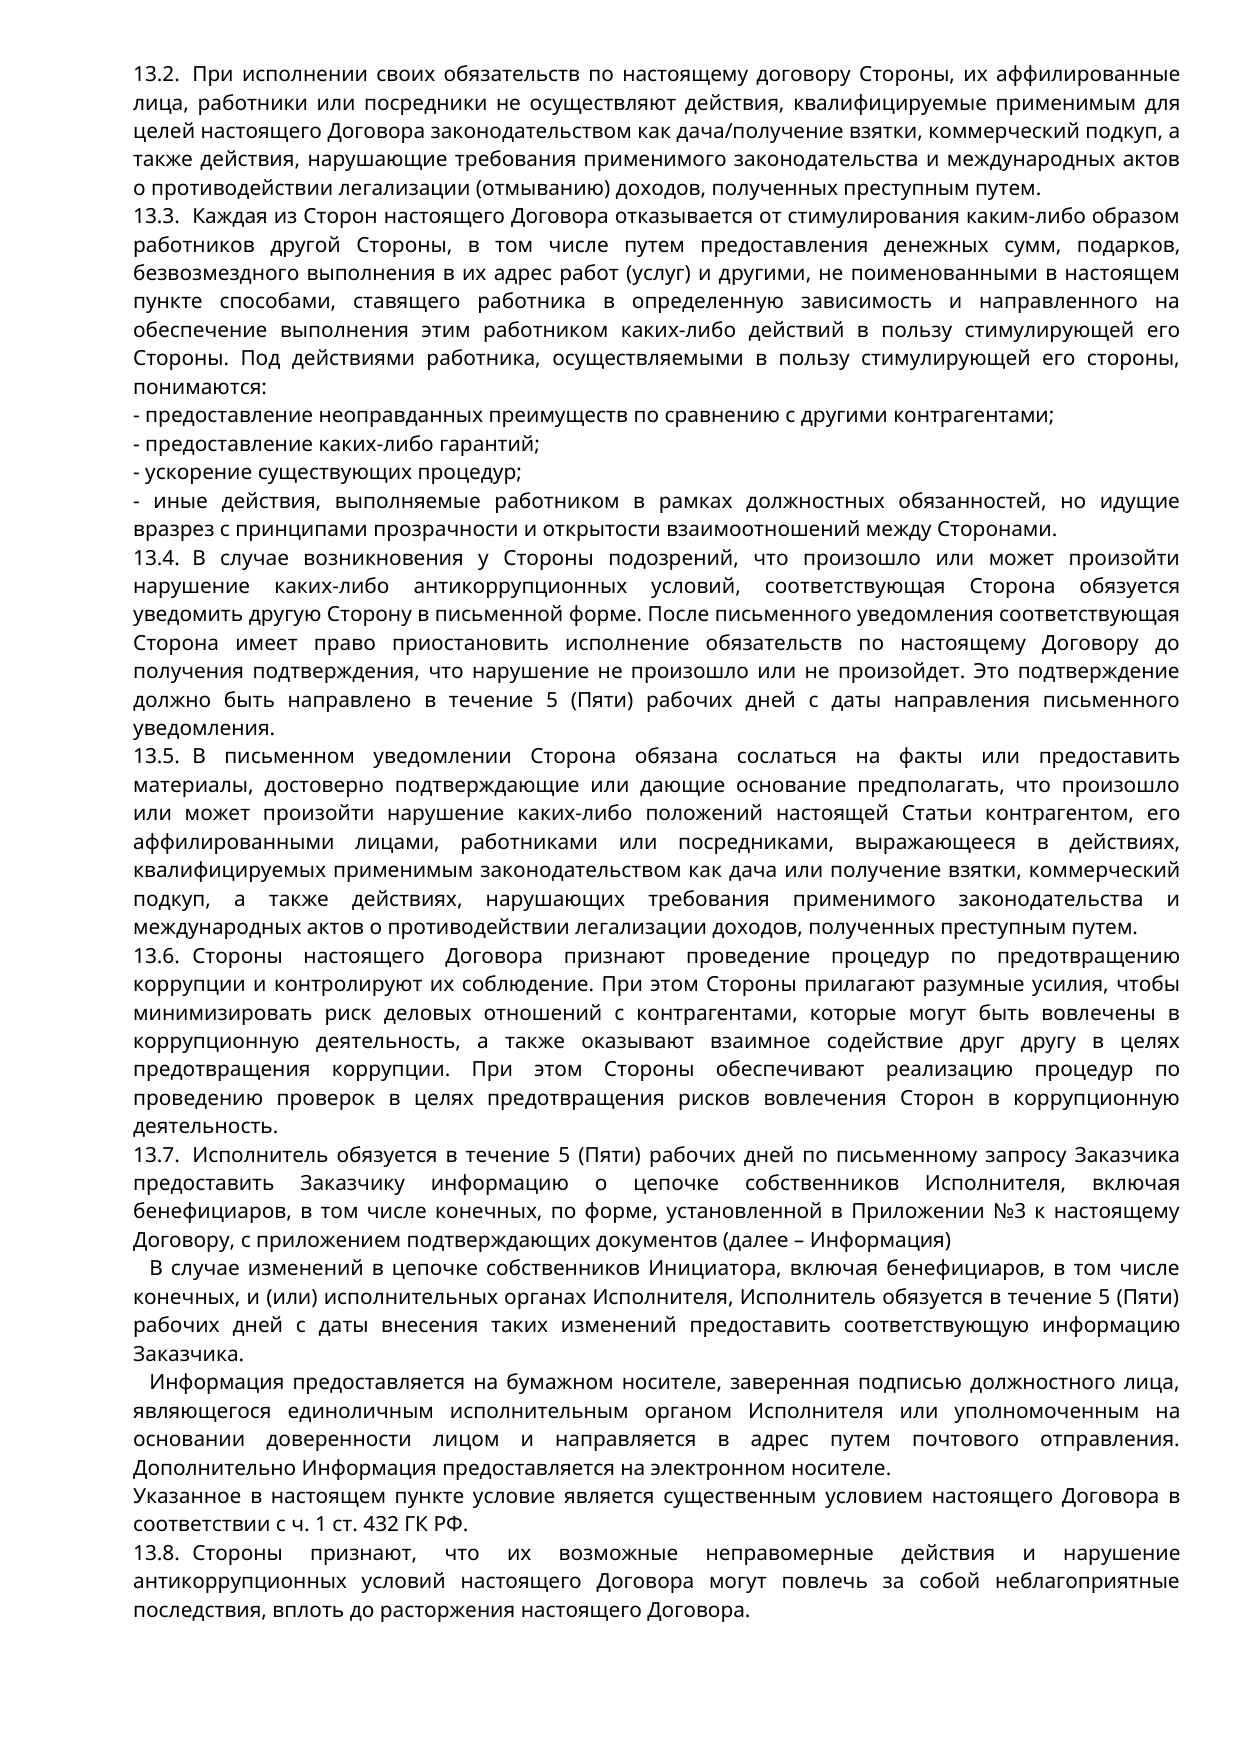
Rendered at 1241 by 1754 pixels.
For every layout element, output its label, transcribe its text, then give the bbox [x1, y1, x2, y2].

list - ускорение существующих процедур; [133, 457, 1181, 486]
list - предоставление неоправданных преимуществ по сравнению с другими контрагентами; [133, 400, 1181, 429]
text Информация предоставляется на бумажном носителе, заверенная подписью должностного лица, являющегося единоличным исполнительным органом Исполнителя или уполномоченным на основании доверенности лицом и направляется в адрес путем почтового отправления. Дополнительно Информация предоставляется на электронном носителе. [133, 1367, 1181, 1481]
list При исполнении своих обязательств по настоящему договору Стороны, их аффилированные лица, работники или посредники не осуществляют действия, квалифицируемые применимым для целей настоящего Договора законодательством как дача/получение взятки, коммерческий подкуп, а также действия, нарушающие требования применимого законодательства и международных актов о противодействии легализации (отмыванию) доходов, полученных преступным путем. [133, 59, 1181, 201]
list Указанное в настоящем пункте условие является существенным условием настоящего Договора в соответствии с ч. 1 ст. 432 ГК РФ. [133, 1481, 1181, 1538]
list Стороны настоящего Договора признают проведение процедур по предотвращению коррупции и контролируют их соблюдение. При этом Стороны прилагают разумные усилия, чтобы минимизировать риск деловых отношений с контрагентами, которые могут быть вовлечены в коррупционную деятельность, а также оказывают взаимное содействие друг другу в целях предотвращения коррупции. При этом Стороны обеспечивают реализацию процедур по проведению проверок в целях предотвращения рисков вовлечения Сторон в коррупционную деятельность. [133, 941, 1181, 1140]
list В случае изменений в цепочке собственников Инициатора, включая бенефициаров, в том числе конечных, и (или) исполнительных органах Исполнителя, Исполнитель обязуется в течение 5 (Пяти) рабочих дней с даты внесения таких изменений предоставить соответствующую информацию Заказчика. [133, 1253, 1181, 1367]
list Каждая из Сторон настоящего Договора отказывается от стимулирования каким-либо образом работников другой Стороны, в том числе путем предоставления денежных сумм, подарков, безвозмездного выполнения в их адрес работ (услуг) и другими, не поименованными в настоящем пункте способами, ставящего работника в определенную зависимость и направленного на обеспечение выполнения этим работником каких-либо действий в пользу стимулирующей его Стороны. Под действиями работника, осуществляемыми в пользу стимулирующей его стороны, понимаются: [133, 201, 1181, 400]
list Стороны признают, что их возможные неправомерные действия и нарушение антикоррупционных условий настоящего Договора могут повлечь за собой неблагоприятные последствия, вплоть до расторжения настоящего Договора. [133, 1538, 1181, 1623]
list - иные действия, выполняемые работником в рамках должностных обязанностей, но идущие вразрез с принципами прозрачности и открытости взаимоотношений между Сторонами. [133, 486, 1181, 543]
list - предоставление каких-либо гарантий; [133, 429, 1181, 457]
list В случае возникновения у Стороны подозрений, что произошло или может произойти нарушение каких-либо антикоррупционных условий, соответствующая Сторона обязуется уведомить другую Сторону в письменной форме. После письменного уведомления соответствующая Сторона имеет право приостановить исполнение обязательств по настоящему Договору до получения подтверждения, что нарушение не произошло или не произойдет. Это подтверждение должно быть направлено в течение 5 (Пяти) рабочих дней с даты направления письменного уведомления. [133, 543, 1181, 742]
list В письменном уведомлении Сторона обязана сослаться на факты или предоставить материалы, достоверно подтверждающие или дающие основание предполагать, что произошло или может произойти нарушение каких-либо положений настоящей Статьи контрагентом, его аффилированными лицами, работниками или посредниками, выражающееся в действиях, квалифицируемых применимым законодательством как дача или получение взятки, коммерческий подкуп, а также действиях, нарушающих требования применимого законодательства и международных актов о противодействии легализации доходов, полученных преступным путем. [133, 742, 1181, 941]
list Исполнитель обязуется в течение 5 (Пяти) рабочих дней по письменному запросу Заказчика предоставить Заказчику информацию о цепочке собственников Исполнителя, включая бенефициаров, в том числе конечных, по форме, установленной в Приложении №3 к настоящему Договору, с приложением подтверждающих документов (далее – Информация) [133, 1140, 1181, 1253]
